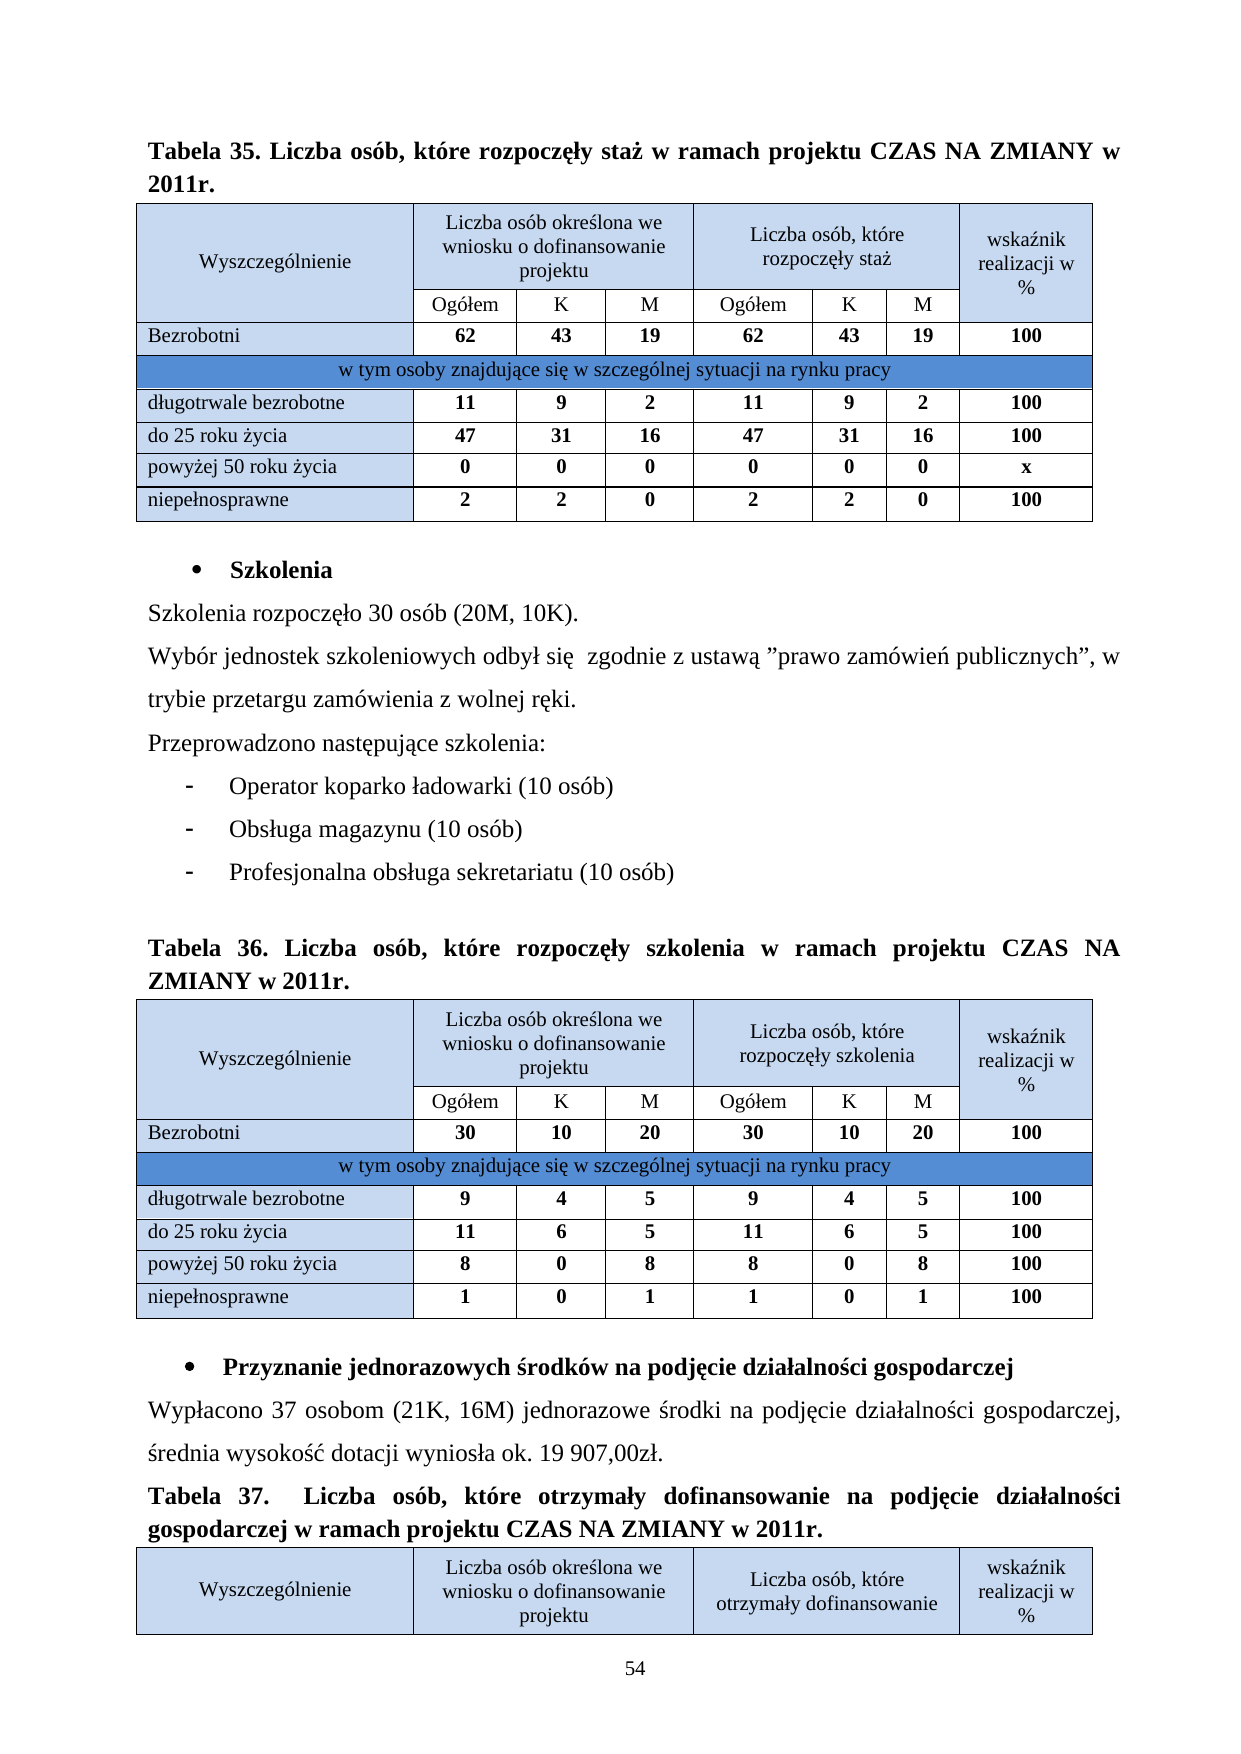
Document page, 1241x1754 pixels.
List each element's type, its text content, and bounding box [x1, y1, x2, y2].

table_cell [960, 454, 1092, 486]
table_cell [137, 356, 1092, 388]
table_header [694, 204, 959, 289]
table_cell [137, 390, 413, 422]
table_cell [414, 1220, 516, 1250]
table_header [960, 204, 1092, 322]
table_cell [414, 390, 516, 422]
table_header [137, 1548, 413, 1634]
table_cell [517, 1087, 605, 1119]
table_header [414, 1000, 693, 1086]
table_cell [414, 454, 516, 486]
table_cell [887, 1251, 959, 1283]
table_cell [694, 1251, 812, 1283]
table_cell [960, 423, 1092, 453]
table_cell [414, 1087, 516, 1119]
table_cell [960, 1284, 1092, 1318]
text Wybór jednostek szkoleniowych odbył się zgodnie z ustawą ”prawo zamówień publicznych”, w trybie przetargu zamówienia z wolnej ręki. [148, 641, 1122, 713]
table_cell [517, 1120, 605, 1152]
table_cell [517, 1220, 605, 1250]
text Przeprowadzono następujące szkolenia: [148, 728, 1122, 756]
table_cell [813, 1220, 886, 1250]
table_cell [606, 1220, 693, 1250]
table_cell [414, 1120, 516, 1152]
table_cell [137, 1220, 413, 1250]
list Obsługa magazynu (10 osób) [185, 814, 1122, 843]
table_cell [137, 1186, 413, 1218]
text Wypłacono 37 osobom (21K, 16M) jednorazowe środki na podjęcie działalności gospodarczej, średnia wysokość dotacji wyniosła ok. 19 907,00zł. [148, 1395, 1122, 1467]
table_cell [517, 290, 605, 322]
text Szkolenia rozpoczęło 30 osób (20M, 10K). [148, 598, 1122, 627]
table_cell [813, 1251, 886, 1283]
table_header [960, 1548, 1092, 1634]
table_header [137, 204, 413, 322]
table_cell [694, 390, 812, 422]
list Tabela 37. Liczba osób, które otrzymały dofinansowanie na podjęcie działalności gospodarczej w ramach projektu CZAS NA ZMIANY w 2011r. [148, 1481, 1122, 1543]
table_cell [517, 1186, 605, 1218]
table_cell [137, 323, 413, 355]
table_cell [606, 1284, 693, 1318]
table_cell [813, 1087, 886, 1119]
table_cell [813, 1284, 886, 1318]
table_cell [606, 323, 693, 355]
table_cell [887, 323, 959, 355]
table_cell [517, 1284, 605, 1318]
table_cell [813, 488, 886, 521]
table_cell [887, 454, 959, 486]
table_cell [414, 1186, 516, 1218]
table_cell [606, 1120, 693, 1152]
list Przyznanie jednorazowych środków na podjęcie działalności gospodarczej [185, 1352, 1122, 1381]
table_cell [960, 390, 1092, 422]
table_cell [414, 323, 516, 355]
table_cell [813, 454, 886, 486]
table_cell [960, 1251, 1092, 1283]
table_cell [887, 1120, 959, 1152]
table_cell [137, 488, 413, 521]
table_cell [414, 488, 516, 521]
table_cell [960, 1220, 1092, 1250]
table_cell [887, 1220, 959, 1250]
list Tabela 36. Liczba osób, które rozpoczęły szkolenia w ramach projektu CZAS NA ZMIANY w 2011r. [148, 933, 1122, 995]
subtitle Szkolenia [192, 555, 1122, 584]
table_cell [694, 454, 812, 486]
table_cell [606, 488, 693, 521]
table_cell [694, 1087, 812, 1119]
list Profesjonalna obsługa sekretariatu (10 osób) [185, 857, 1122, 886]
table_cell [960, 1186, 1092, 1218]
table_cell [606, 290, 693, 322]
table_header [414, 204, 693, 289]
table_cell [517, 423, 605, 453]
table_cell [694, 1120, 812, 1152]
list Operator koparko ładowarki (10 osób) [185, 771, 1122, 799]
text Tabela 35. Liczba osób, które rozpoczęły staż w ramach projektu CZAS NA ZMIANY w 2011r. [148, 136, 1122, 198]
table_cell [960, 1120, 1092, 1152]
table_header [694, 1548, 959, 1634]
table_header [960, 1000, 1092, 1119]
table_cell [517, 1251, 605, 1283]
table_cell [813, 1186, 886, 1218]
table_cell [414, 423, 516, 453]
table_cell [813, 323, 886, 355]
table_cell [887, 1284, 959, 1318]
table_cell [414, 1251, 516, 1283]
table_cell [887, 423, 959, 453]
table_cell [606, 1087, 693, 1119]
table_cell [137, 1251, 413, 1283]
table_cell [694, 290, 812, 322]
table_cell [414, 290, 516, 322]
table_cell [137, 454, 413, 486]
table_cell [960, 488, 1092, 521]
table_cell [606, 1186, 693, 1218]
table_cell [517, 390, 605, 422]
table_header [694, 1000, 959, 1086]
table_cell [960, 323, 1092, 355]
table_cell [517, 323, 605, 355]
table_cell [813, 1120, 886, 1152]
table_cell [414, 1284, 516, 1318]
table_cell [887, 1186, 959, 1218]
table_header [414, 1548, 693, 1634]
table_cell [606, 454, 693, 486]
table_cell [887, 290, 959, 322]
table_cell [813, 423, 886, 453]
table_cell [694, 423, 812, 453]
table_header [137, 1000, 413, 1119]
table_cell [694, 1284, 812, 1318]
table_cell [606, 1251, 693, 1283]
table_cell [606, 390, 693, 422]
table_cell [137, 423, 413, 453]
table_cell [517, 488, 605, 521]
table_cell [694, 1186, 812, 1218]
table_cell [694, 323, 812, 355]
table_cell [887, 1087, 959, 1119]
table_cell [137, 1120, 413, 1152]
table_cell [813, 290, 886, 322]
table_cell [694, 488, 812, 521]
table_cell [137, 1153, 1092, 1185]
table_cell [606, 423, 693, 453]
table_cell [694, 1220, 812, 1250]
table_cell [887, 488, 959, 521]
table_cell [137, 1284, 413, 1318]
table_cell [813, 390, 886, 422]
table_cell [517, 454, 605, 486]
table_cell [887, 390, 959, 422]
